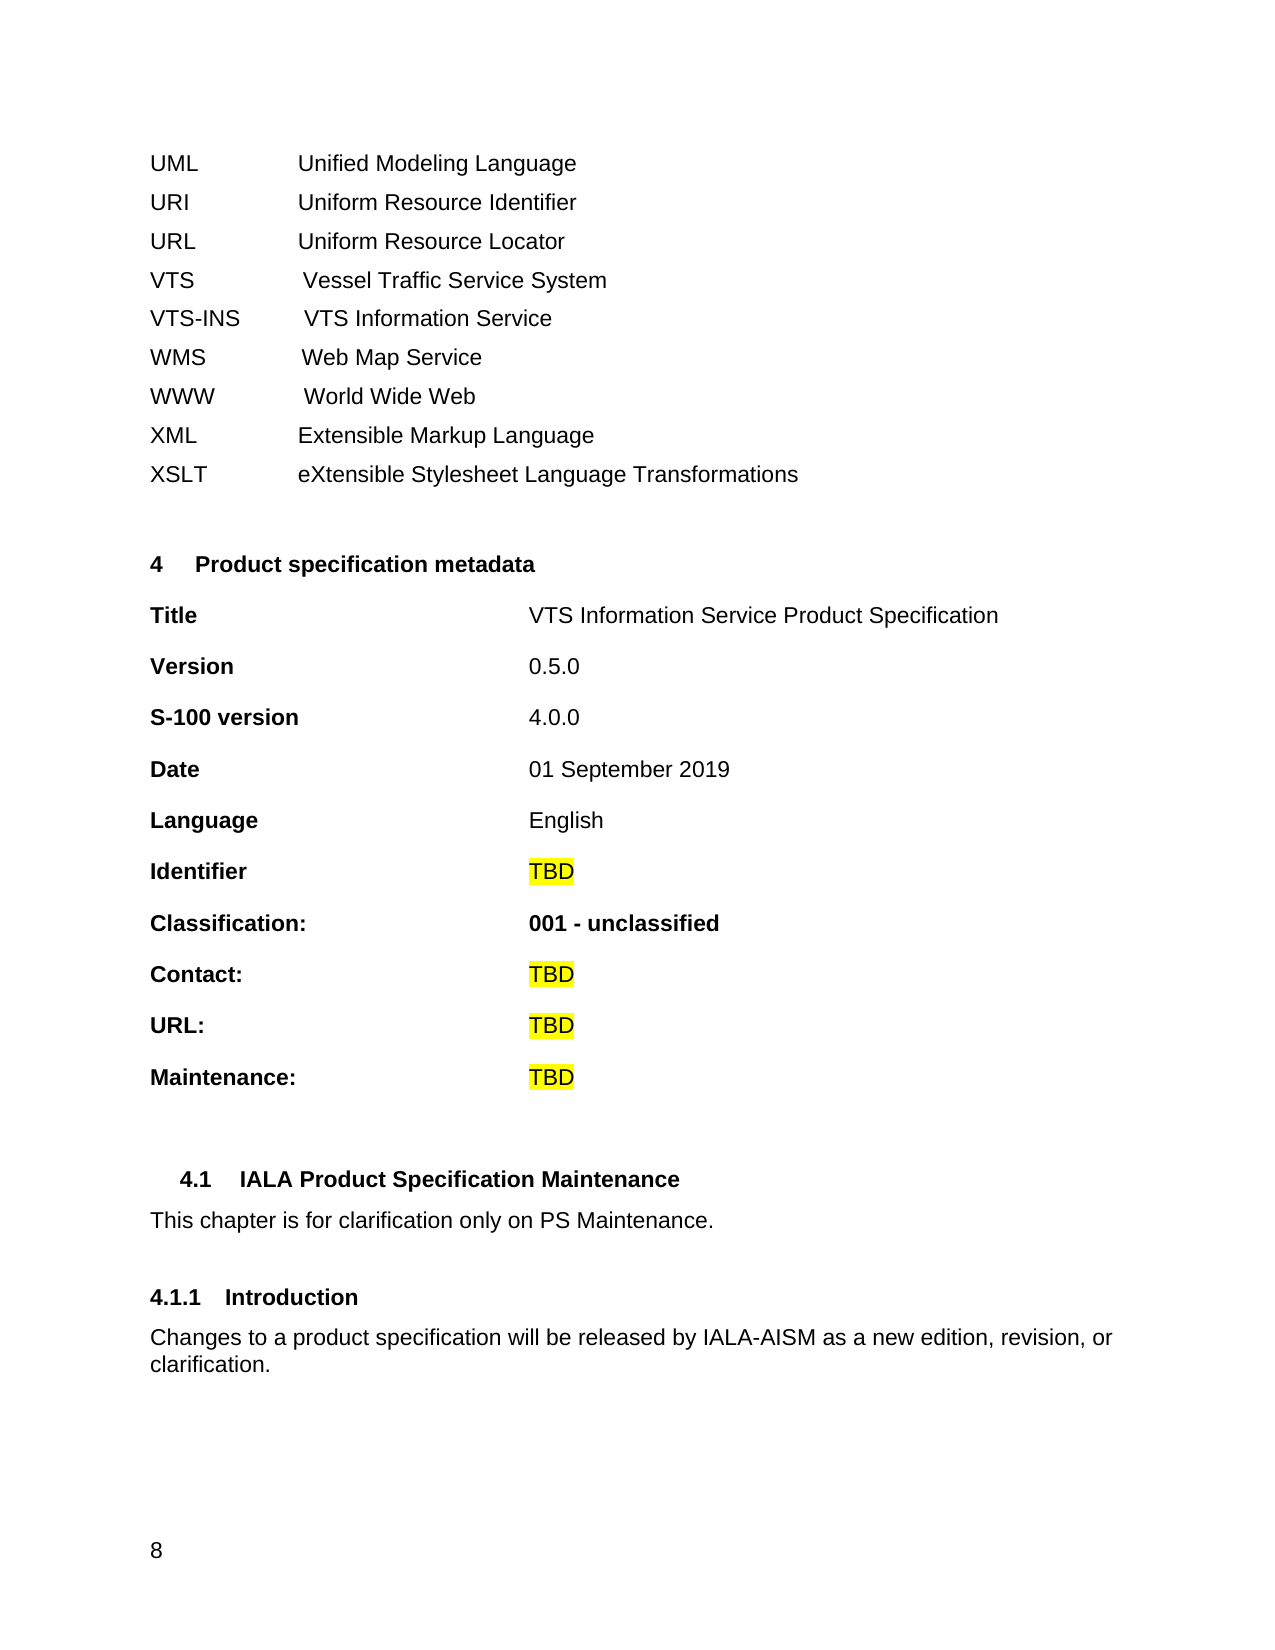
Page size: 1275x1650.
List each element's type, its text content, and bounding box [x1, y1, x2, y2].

table_cell Identifier [139, 846, 517, 897]
subtitle Introduction [150, 1284, 1125, 1311]
table_cell Classification: [139, 897, 517, 948]
text Changes to a product specification will be released by IALA-AISM as a new edition, revision, or clarification. [150, 1324, 1125, 1377]
text XSLT eXtensible Stylesheet Language Transformations [150, 461, 1125, 487]
subtitle Product specification metadata [150, 551, 1125, 577]
text VTS-INS VTS Information Service [150, 305, 1125, 332]
text XML Extensible Markup Language [150, 422, 1125, 448]
table_cell 001 - unclassified [518, 897, 1109, 948]
table_cell Contact: [139, 949, 517, 1000]
subtitle IALA Product Specification Maintenance [179, 1166, 1125, 1193]
table_cell Language [139, 795, 517, 846]
table_cell TBD [518, 1051, 1109, 1103]
table_cell Date [139, 743, 517, 794]
text UML Unified Modeling Language [150, 150, 1125, 176]
table_cell TBD [518, 846, 1109, 897]
text URI Uniform Resource Identifier [150, 189, 1125, 215]
table_cell 0.5.0 [518, 640, 1109, 692]
table_cell 01 September 2019 [518, 743, 1109, 794]
table_cell TBD [518, 1000, 1109, 1051]
table_header VTS Information Service Product Specification [518, 589, 1109, 640]
table_cell TBD [518, 949, 1109, 1000]
table_cell URL: [139, 1000, 517, 1051]
table_cell Maintenance: [139, 1051, 517, 1103]
table_cell S-100 version [139, 692, 517, 743]
text URL Uniform Resource Locator [150, 228, 1125, 254]
table_cell Version [139, 640, 517, 692]
text This chapter is for clarification only on PS Maintenance. [150, 1207, 1125, 1233]
text WMS Web Map Service [150, 344, 1125, 371]
table_cell English [518, 795, 1109, 846]
table_cell 4.0.0 [518, 692, 1109, 743]
text VTS Vessel Traffic Service System [150, 267, 1125, 293]
text WWW World Wide Web [150, 383, 1125, 409]
table_header Title [139, 589, 517, 640]
